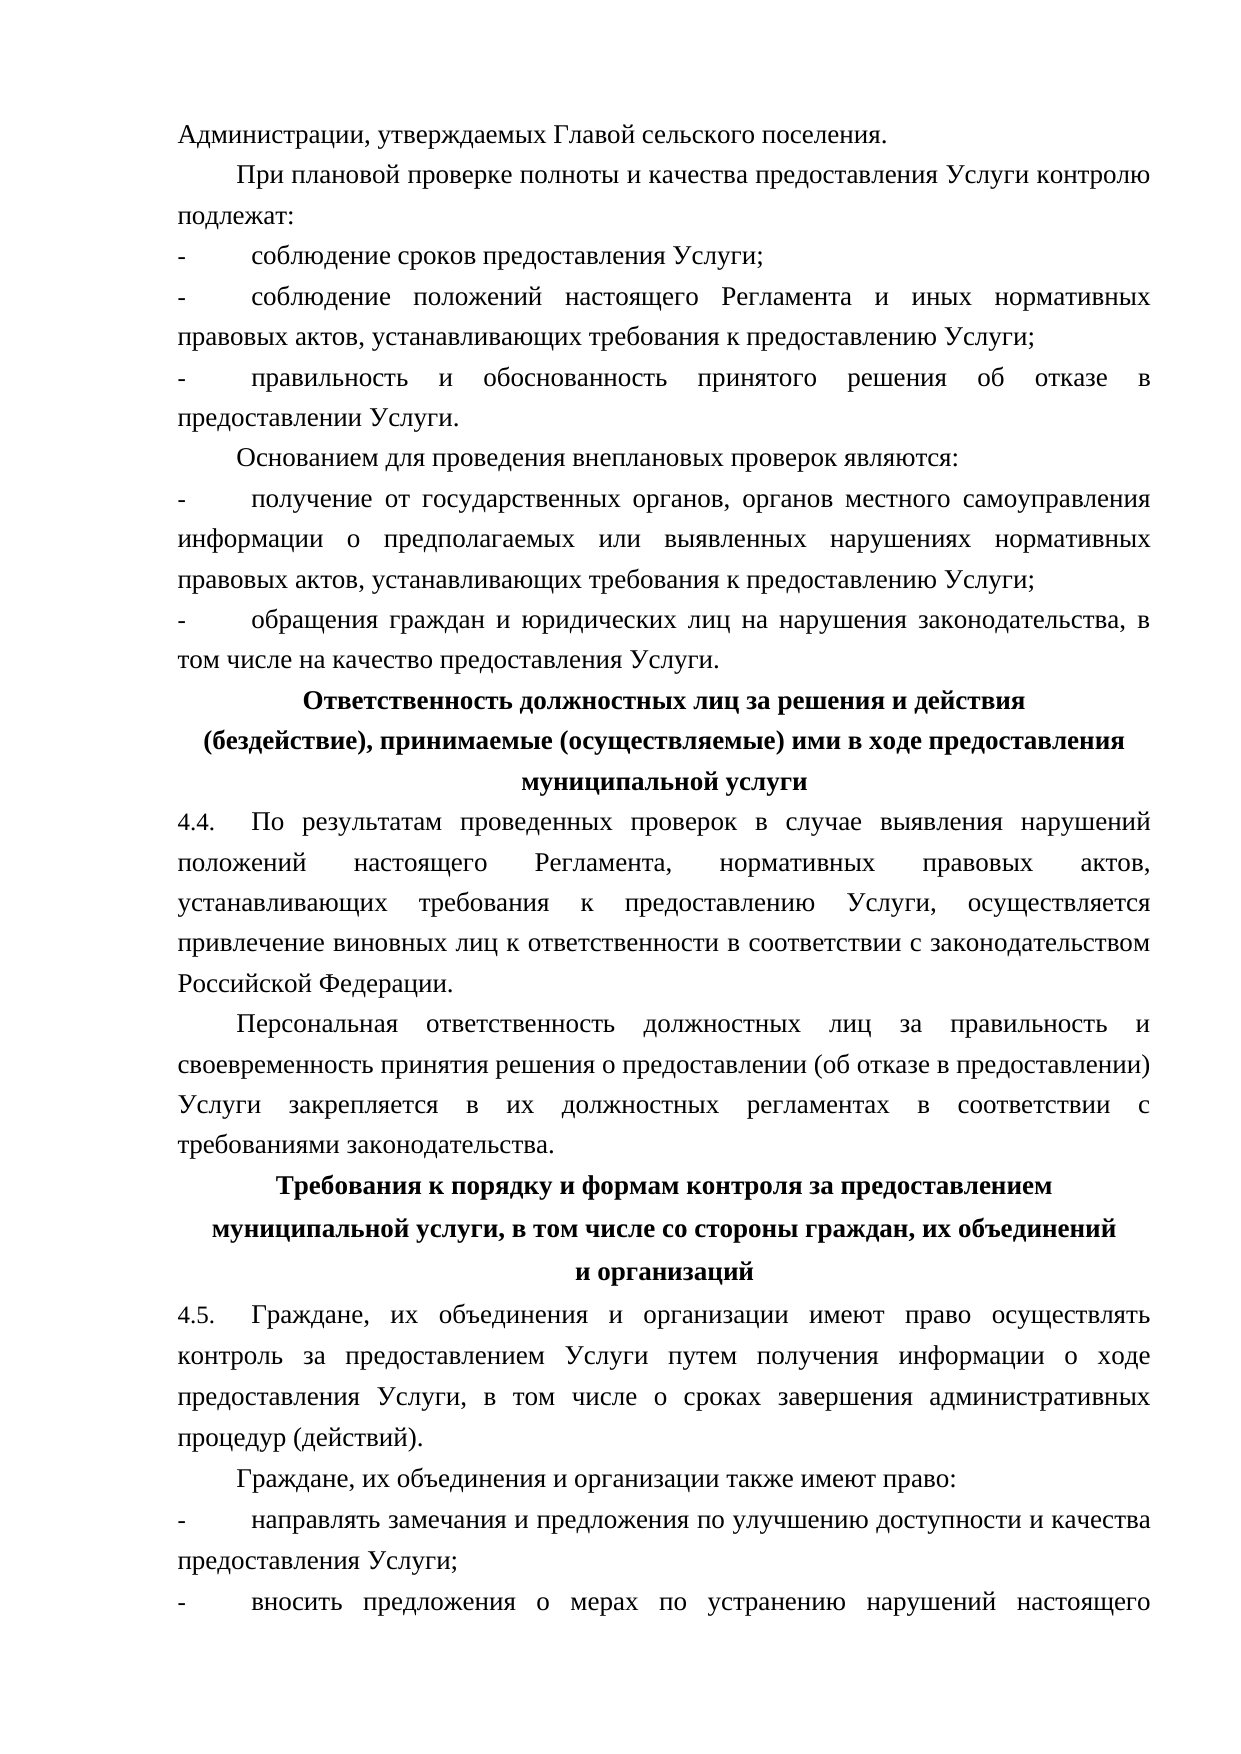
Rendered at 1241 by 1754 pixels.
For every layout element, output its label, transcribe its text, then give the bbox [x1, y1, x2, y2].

list По результатам проведенных проверок в случае выявления нарушений положений настоящего Регламента, нормативных правовых актов, устанавливающих требования к предоставлению Услуги, осуществляется привлечение виновных лиц к ответственности в соответствии с законодательством Российской Федерации. [177, 805, 1152, 998]
text Требования к порядку и формам контроля за предоставлением муниципальной услуги, в том числе со стороны граждан, их объединений и организаций [177, 1169, 1152, 1286]
list обращения граждан и юридических лиц на нарушения законодательства, в том числе на качество предоставления Услуги. [177, 603, 1152, 675]
list направлять замечания и предложения по улучшению доступности и качества предоставления Услуги; [177, 1503, 1152, 1575]
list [177, 118, 1152, 149]
text Основанием для проведения внеплановых проверок являются: [177, 441, 1152, 473]
text При плановой проверке полноты и качества предоставления Услуги контролю подлежат: [177, 158, 1152, 230]
text Ответственность должностных лиц за решения и действия (бездействие), принимаемые (осуществляемые) ими в ходе предоставления муниципальной услуги [177, 684, 1152, 796]
text Граждане, их объединения и организации также имеют право: [177, 1462, 1152, 1493]
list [177, 1585, 1152, 1616]
list получение от государственных органов, органов местного самоуправления информации о предполагаемых или выявленных нарушениях нормативных правовых актов, устанавливающих требования к предоставлению Услуги; [177, 482, 1152, 594]
list правильность и обоснованность принятого решения об отказе в предоставлении Услуги. [177, 361, 1152, 432]
text Персональная ответственность должностных лиц за правильность и своевременность принятия решения о предоставлении (об отказе в предоставлении) Услуги закрепляется в их должностных регламентах в соответствии с требованиями законодательства. [177, 1007, 1152, 1160]
list Граждане, их объединения и организации имеют право осуществлять контроль за предоставлением Услуги путем получения информации о ходе предоставления Услуги, в том числе о сроках завершения административных процедур (действий). [177, 1298, 1152, 1452]
list соблюдение сроков предоставления Услуги; [177, 239, 1152, 271]
list соблюдение положений настоящего Регламента и иных нормативных правовых актов, устанавливающих требования к предоставлению Услуги; [177, 280, 1152, 351]
